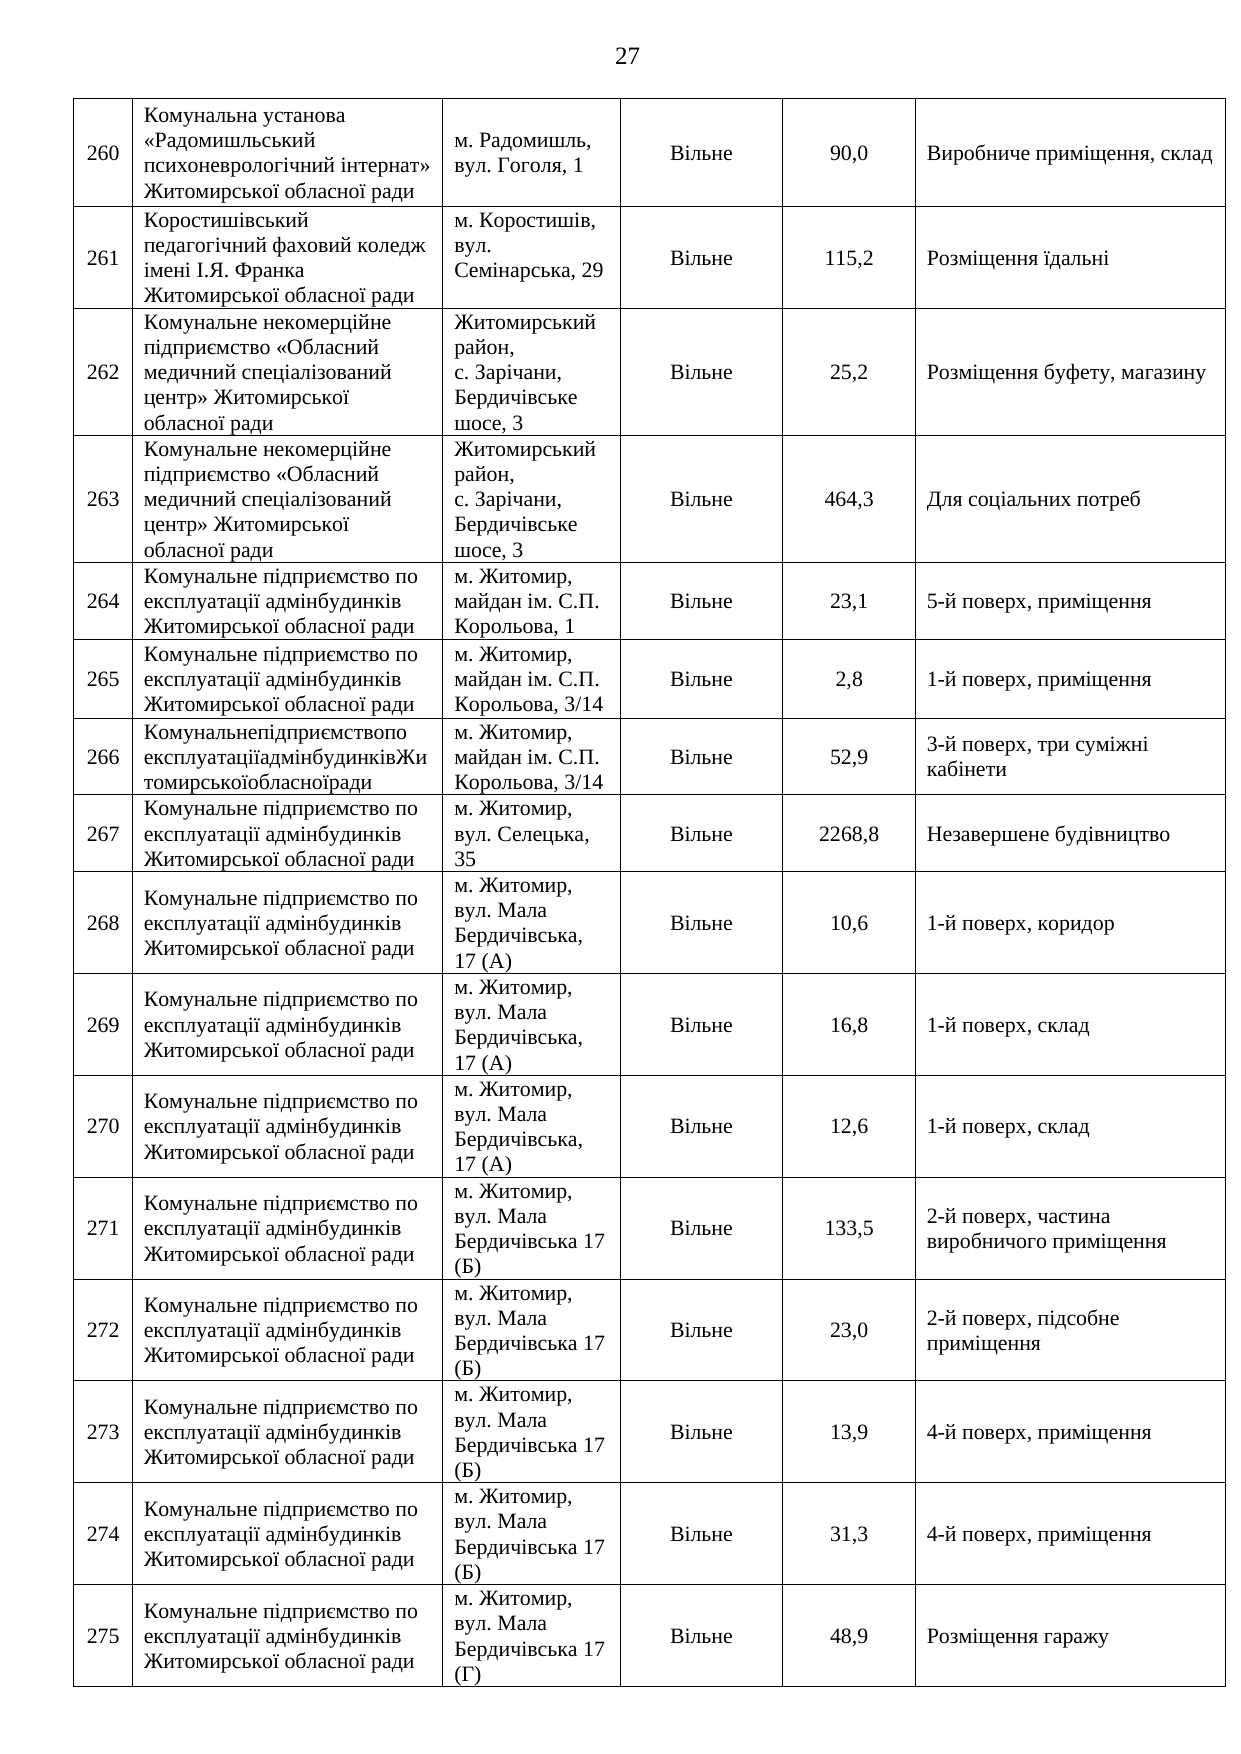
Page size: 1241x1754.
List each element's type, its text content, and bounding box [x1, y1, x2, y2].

table_cell 261 [74, 207, 132, 308]
table_cell Вільне [621, 1483, 782, 1584]
table_cell 3-й поверх, три суміжні кабінети [916, 719, 1225, 794]
table_cell Комунальнепідприємствопо експлуатаціїадмінбудинківЖитомирськоїобласноїради [133, 719, 442, 794]
table_cell Комунальне підприємство по експлуатації адмінбудинків Житомирської обласної ради [133, 1178, 442, 1278]
table_cell Незавершене будівництво [916, 795, 1225, 871]
table_cell Комунальне підприємство по експлуатації адмінбудинків Житомирської обласної ради [133, 974, 442, 1075]
table_cell 5-й поверх, приміщення [916, 563, 1225, 638]
table_cell Коростишівський педагогічний фаховий коледж імені І.Я. Франка Житомирської обласної ради [133, 207, 442, 308]
table_cell м. Коростишів, вул. Семінарська, 29 [443, 207, 620, 308]
table_cell 2268,8 [783, 795, 915, 871]
table_cell 10,6 [783, 872, 915, 973]
table_cell Комунальне підприємство по експлуатації адмінбудинків Житомирської обласної ради [133, 1280, 442, 1380]
table_cell Комунальне підприємство по експлуатації адмінбудинків Житомирської обласної ради [133, 1483, 442, 1584]
table_cell Вільне [621, 795, 782, 871]
table_cell Житомирський район, с. Зарічани, Бердичівське шосе, 3 [443, 436, 620, 562]
table_cell м. Житомир, вул. Мала Бердичівська 17 (Б) [443, 1280, 620, 1380]
table_cell Розміщення буфету, магазину [916, 309, 1225, 435]
table_cell 264 [74, 563, 132, 638]
table_cell 272 [74, 1280, 132, 1380]
table_cell 270 [74, 1076, 132, 1177]
table_cell 268 [74, 872, 132, 973]
table_cell м. Житомир, вул. Мала Бердичівська, 17 (А) [443, 1076, 620, 1177]
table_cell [133, 99, 442, 206]
table_cell 1-й поверх, склад [916, 1076, 1225, 1177]
table_cell 12,6 [783, 1076, 915, 1177]
table_cell Вільне [621, 974, 782, 1075]
table_cell м. Житомир, майдан ім. С.П. Корольова, 3/14 [443, 719, 620, 794]
table_cell м. Житомир, вул. Мала Бердичівська 17 (Б) [443, 1483, 620, 1584]
table_cell м. Житомир, вул. Селецька, 35 [443, 795, 620, 871]
table_cell 464,3 [783, 436, 915, 562]
table_cell 267 [74, 795, 132, 871]
table_cell м. Житомир, майдан ім. С.П. Корольова, 3/14 [443, 640, 620, 718]
table_cell Для соціальних потреб [916, 436, 1225, 562]
table_cell 31,3 [783, 1483, 915, 1584]
table_cell 263 [74, 436, 132, 562]
table_cell 23,0 [783, 1280, 915, 1380]
table_cell 4-й поверх, приміщення [916, 1483, 1225, 1584]
table_cell 275 [74, 1585, 132, 1686]
table_cell Вільне [621, 99, 782, 206]
table_cell Комунальне некомерційне підприємство «Обласний медичний спеціалізований центр» Житомирської обласної ради [133, 309, 442, 435]
table_cell Вільне [621, 872, 782, 973]
table_cell м. Житомир, вул. Мала Бердичівська 17 (Б) [443, 1381, 620, 1482]
table_cell 269 [74, 974, 132, 1075]
table_cell 13,9 [783, 1381, 915, 1482]
table_cell 48,9 [783, 1585, 915, 1686]
table_cell 23,1 [783, 563, 915, 638]
table_cell Комунальне підприємство по експлуатації адмінбудинків Житомирської обласної ради [133, 1381, 442, 1482]
table_cell 25,2 [783, 309, 915, 435]
table_cell Комунальне підприємство по експлуатації адмінбудинків Житомирської обласної ради [133, 1076, 442, 1177]
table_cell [916, 99, 1225, 206]
table_cell Вільне [621, 563, 782, 638]
table_cell м. Житомир, майдан ім. С.П. Корольова, 1 [443, 563, 620, 638]
table_cell м. Житомир, вул. Мала Бердичівська 17 (Г) [443, 1585, 620, 1686]
table_cell Розміщення гаражу [916, 1585, 1225, 1686]
table_cell Розміщення їдальні [916, 207, 1225, 308]
table_cell 273 [74, 1381, 132, 1482]
table_cell 1-й поверх, приміщення [916, 640, 1225, 718]
table_cell 262 [74, 309, 132, 435]
table_cell Комунальне підприємство по експлуатації адмінбудинків Житомирської обласної ради [133, 563, 442, 638]
table_cell 265 [74, 640, 132, 718]
table_cell Вільне [621, 1585, 782, 1686]
table_cell м. Житомир, вул. Мала Бердичівська, 17 (А) [443, 974, 620, 1075]
table_cell 2,8 [783, 640, 915, 718]
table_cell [133, 1585, 442, 1686]
table_cell Комунальне підприємство по експлуатації адмінбудинків Житомирської обласної ради [133, 795, 442, 871]
table_cell 1-й поверх, склад [916, 974, 1225, 1075]
table_cell Комунальне некомерційне підприємство «Обласний медичний спеціалізований центр» Житомирської обласної ради [133, 436, 442, 562]
table_cell 90,0 [783, 99, 915, 206]
table_cell 52,9 [783, 719, 915, 794]
table_cell 115,2 [783, 207, 915, 308]
table_cell 16,8 [783, 974, 915, 1075]
table_cell 271 [74, 1178, 132, 1278]
table_cell 274 [74, 1483, 132, 1584]
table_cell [443, 99, 620, 206]
table_cell Вільне [621, 436, 782, 562]
table_cell Житомирський район, с. Зарічани, Бердичівське шосе, 3 [443, 309, 620, 435]
table_cell 133,5 [783, 1178, 915, 1278]
table_cell Вільне [621, 1076, 782, 1177]
table_cell Вільне [621, 640, 782, 718]
table_cell Вільне [621, 1178, 782, 1278]
table_cell Вільне [621, 719, 782, 794]
table_cell 266 [74, 719, 132, 794]
table_cell 1-й поверх, коридор [916, 872, 1225, 973]
table_cell Вільне [621, 207, 782, 308]
table_cell м. Житомир, вул. Мала Бердичівська, 17 (А) [443, 872, 620, 973]
table_cell Комунальне підприємство по експлуатації адмінбудинків Житомирської обласної ради [133, 872, 442, 973]
table_cell Комунальне підприємство по експлуатації адмінбудинків Житомирської обласної ради [133, 640, 442, 718]
table_cell 4-й поверх, приміщення [916, 1381, 1225, 1482]
table_cell Вільне [621, 309, 782, 435]
table_cell Вільне [621, 1381, 782, 1482]
table_cell 2-й поверх, частина виробничого приміщення [916, 1178, 1225, 1278]
table_cell м. Житомир, вул. Мала Бердичівська 17 (Б) [443, 1178, 620, 1278]
table_cell 2-й поверх, підсобне приміщення [916, 1280, 1225, 1380]
table_cell 260 [74, 99, 132, 206]
table_cell Вільне [621, 1280, 782, 1380]
